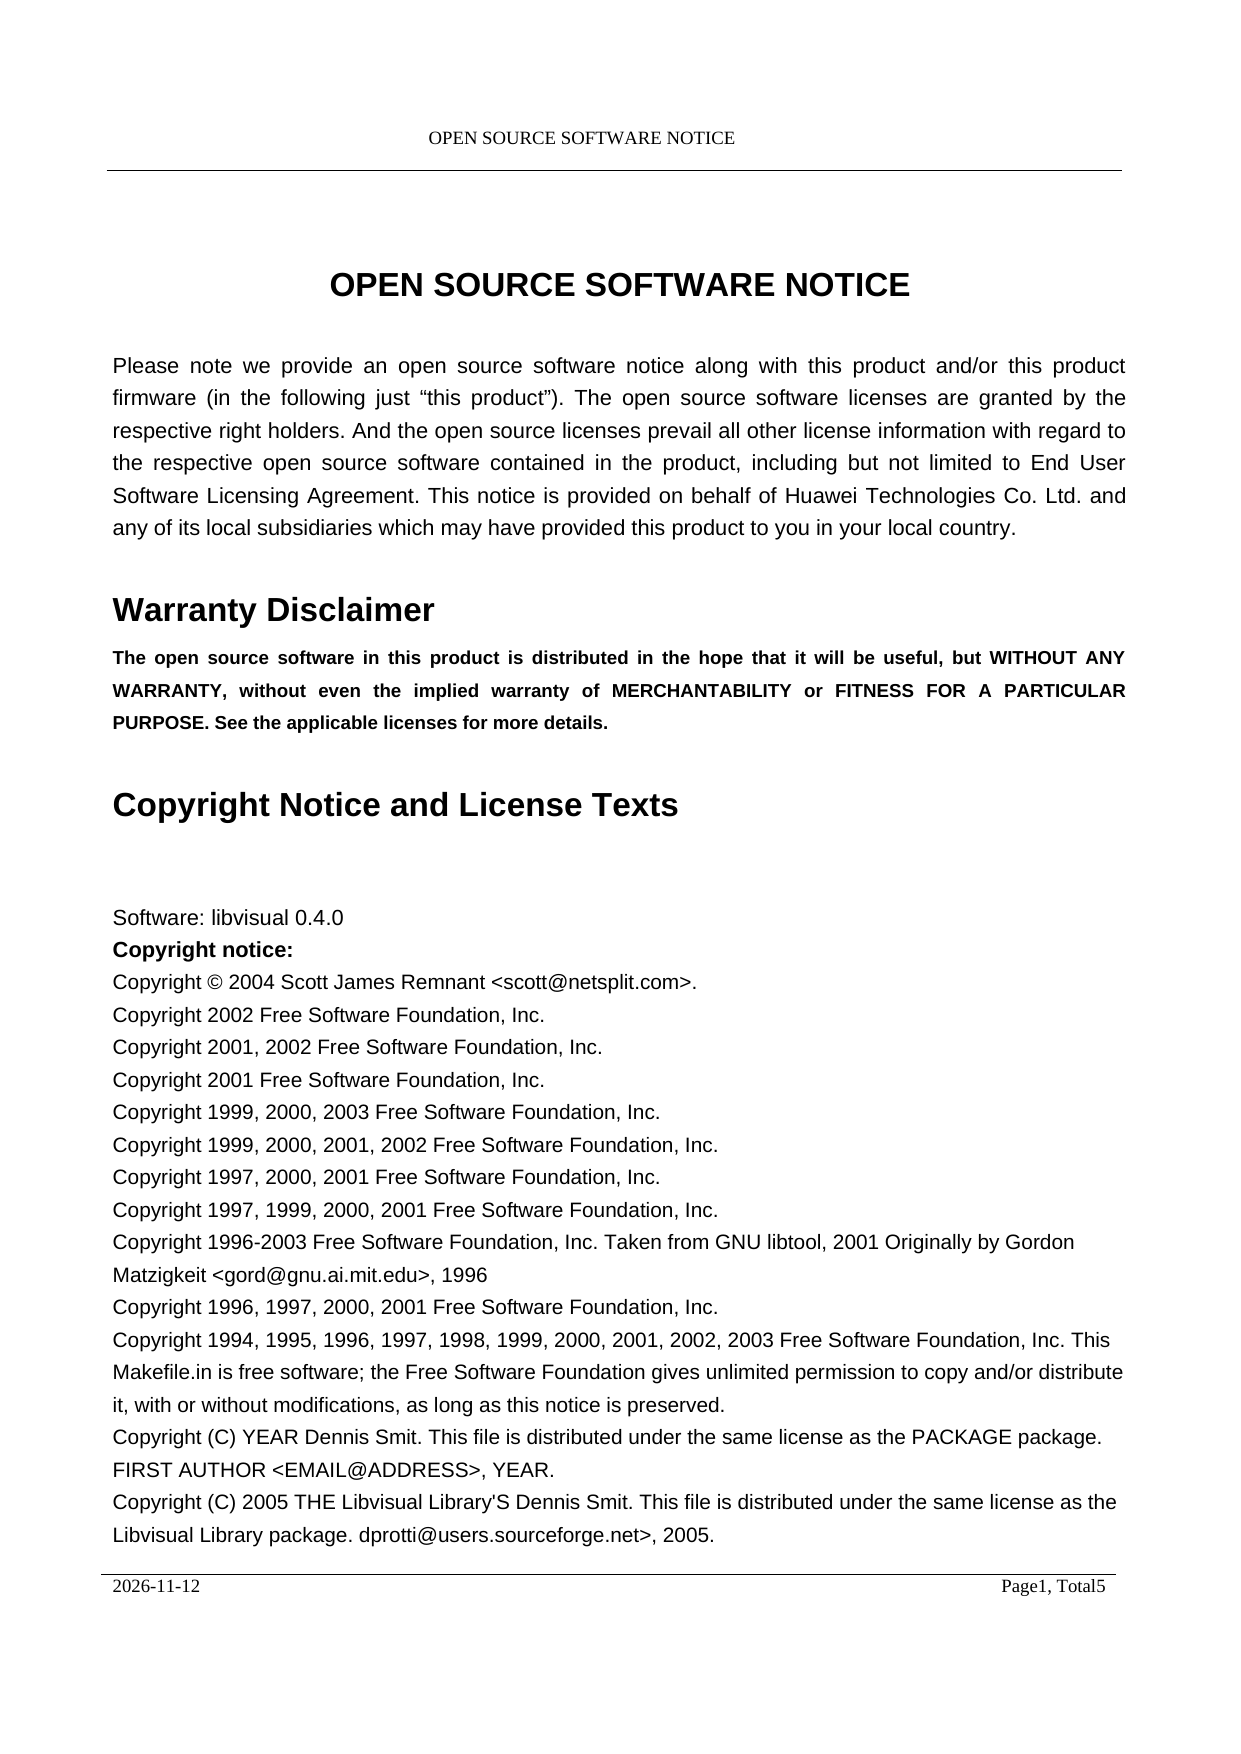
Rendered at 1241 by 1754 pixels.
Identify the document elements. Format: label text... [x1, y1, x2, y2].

text Copyright 1999, 2000, 2001, 2002 Free Software Foundation, Inc. [112, 1128, 1128, 1161]
text Copyright 2001, 2002 Free Software Foundation, Inc. [112, 1031, 1128, 1063]
text Copyright © 2004 Scott James Remnant <scott@netsplit.com>. [112, 966, 1128, 998]
text The open source software in this product is distributed in the hope that it will be useful, but WITHOUT ANY WARRANTY, without even the implied warranty of MERCHANTABILITY or FITNESS FOR A PARTICULAR PURPOSE. See the applicable licenses for more details. [112, 641, 1128, 739]
text Copyright Notice and License Texts [112, 771, 1128, 836]
text OPEN SOURCE SOFTWARE NOTICE [112, 251, 1128, 316]
text Copyright 2002 Free Software Foundation, Inc. [112, 998, 1128, 1031]
text Copyright 1996-2003 Free Software Foundation, Inc. Taken from GNU libtool, 2001 Originally by Gordon Matzigkeit <gord@gnu.ai.mit.edu>, 1996 [112, 1226, 1128, 1291]
text Copyright notice: [112, 933, 1128, 966]
text Copyright 2001 Free Software Foundation, Inc. [112, 1063, 1128, 1096]
text Copyright (C) 2005 THE Libvisual Library'S Dennis Smit. This file is distributed under the same license as the Libvisual Library package. dprotti@users.sourceforge.net>, 2005. [112, 1486, 1128, 1551]
text Warranty Disclaimer [112, 576, 1128, 641]
text Copyright 1999, 2000, 2003 Free Software Foundation, Inc. [112, 1096, 1128, 1128]
text Copyright 1997, 1999, 2000, 2001 Free Software Foundation, Inc. [112, 1193, 1128, 1226]
text Software: libvisual 0.4.0 [112, 901, 1128, 933]
text Copyright (C) YEAR Dennis Smit. This file is distributed under the same license as the PACKAGE package. FIRST AUTHOR <EMAIL@ADDRESS>, YEAR. [112, 1421, 1128, 1486]
text Copyright 1996, 1997, 2000, 2001 Free Software Foundation, Inc. [112, 1291, 1128, 1323]
text Copyright 1994, 1995, 1996, 1997, 1998, 1999, 2000, 2001, 2002, 2003 Free Software Foundation, Inc. This Makefile.in is free software; the Free Software Foundation gives unlimited permission to copy and/or distribute it, with or without modifications, as long as this notice is preserved. [112, 1323, 1128, 1421]
text Please note we provide an open source software notice along with this product and/or this product firmware (in the following just “this product”). The open source software licenses are granted by the respective right holders. And the open source licenses prevail all other license information with regard to the respective open source software contained in the product, including but not limited to End User Software Licensing Agreement. This notice is provided on behalf of Huawei Technologies Co. Ltd. and any of its local subsidiaries which may have provided this product to you in your local country. [112, 349, 1128, 544]
text Copyright 1997, 2000, 2001 Free Software Foundation, Inc. [112, 1161, 1128, 1193]
